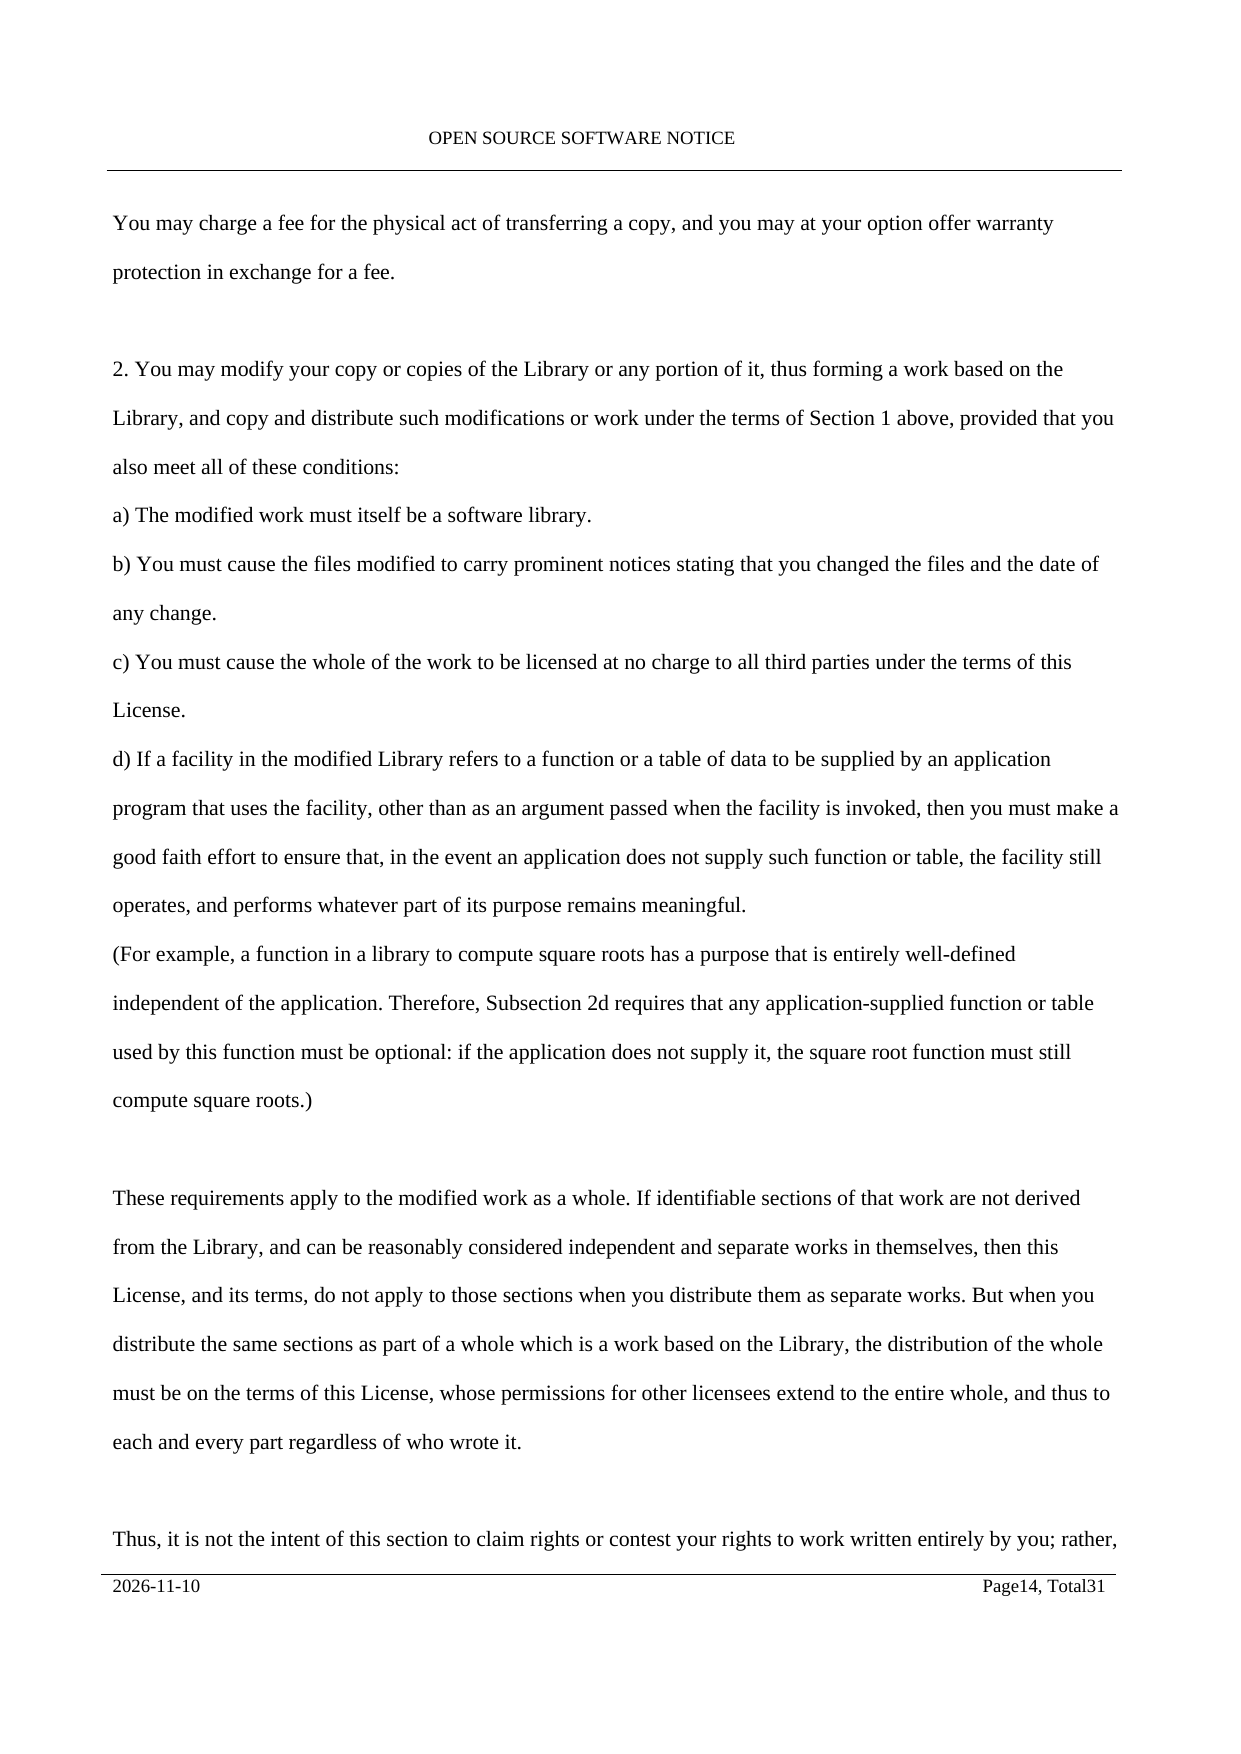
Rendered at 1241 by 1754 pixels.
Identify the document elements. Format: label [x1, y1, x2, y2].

text [112, 206, 1128, 1555]
